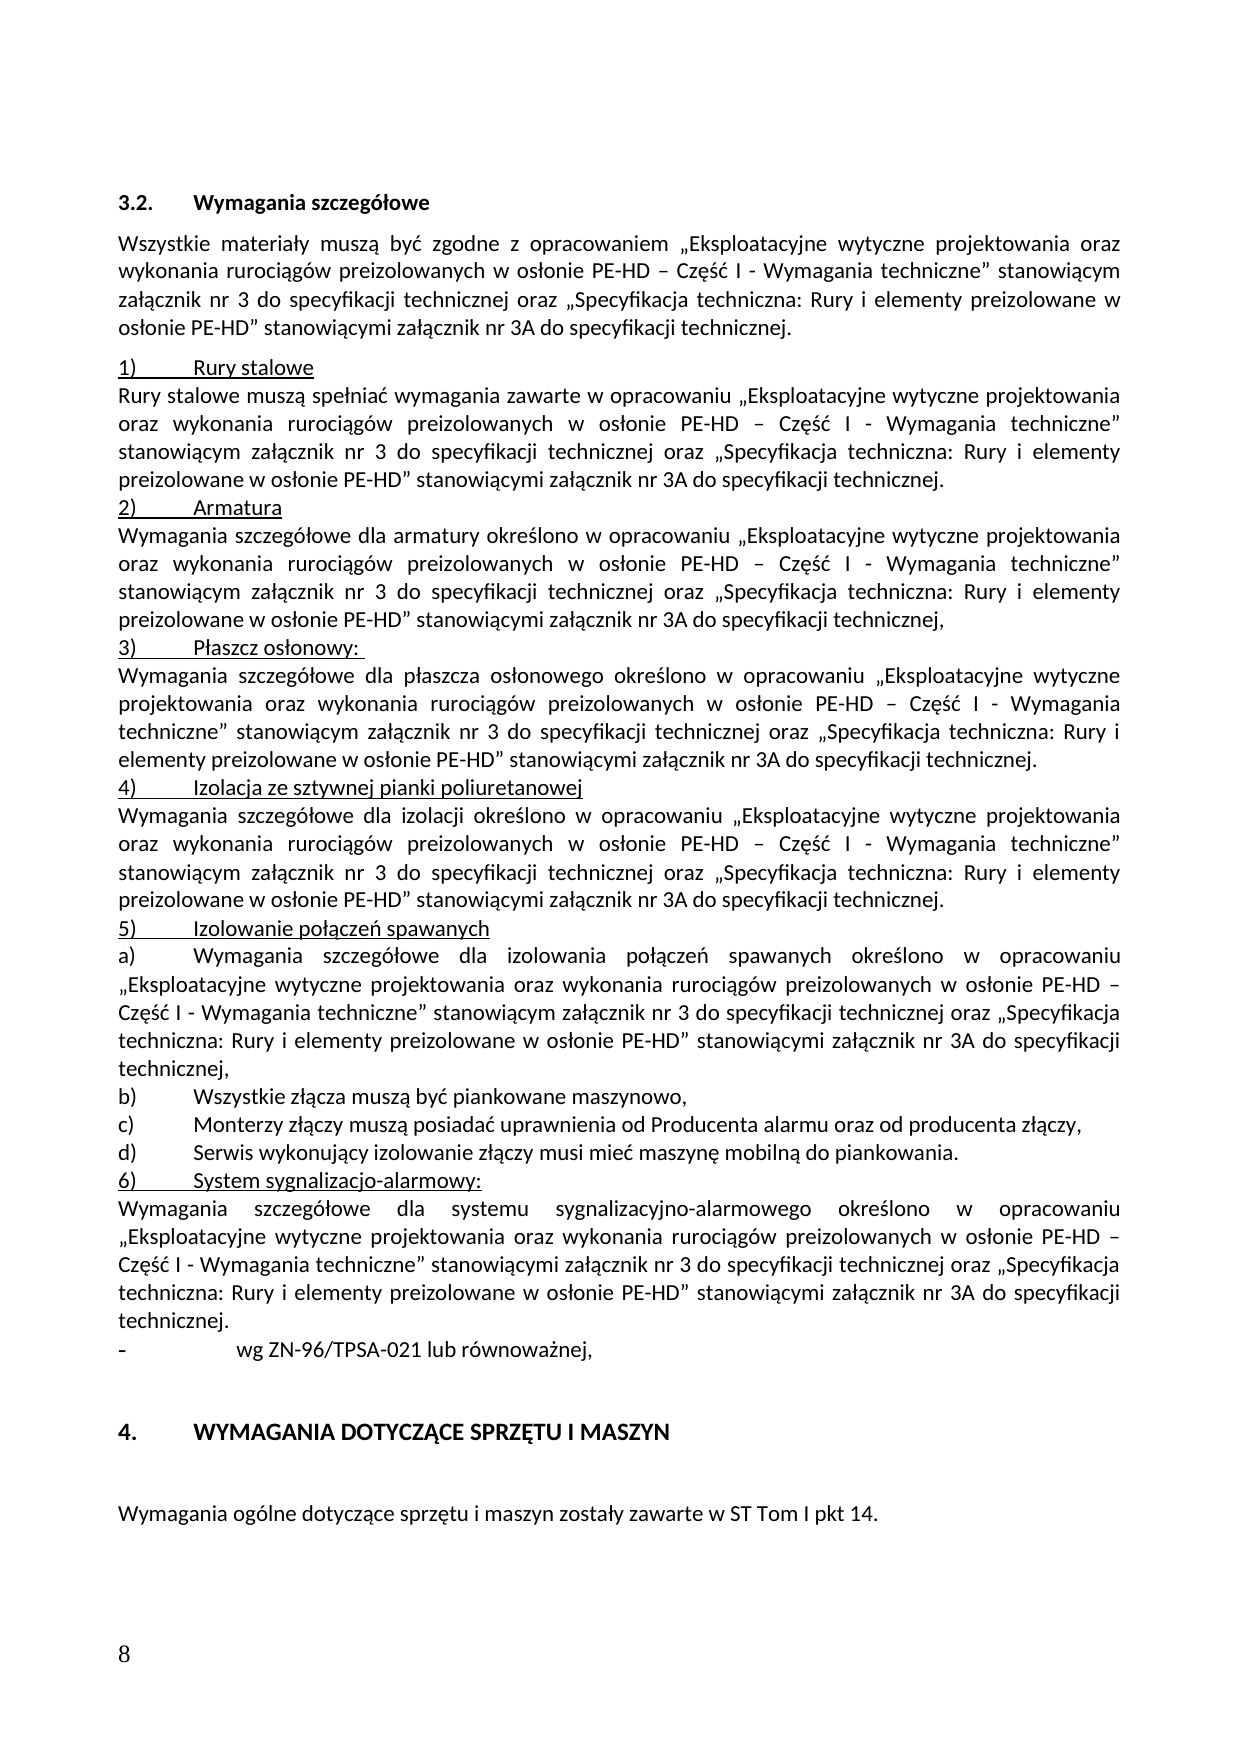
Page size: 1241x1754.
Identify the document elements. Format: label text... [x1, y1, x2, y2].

list Monterzy złączy muszą posiadać uprawnienia od Producenta alarmu oraz od producenta złączy, [118, 1110, 1122, 1138]
list wg ZN-96/TPSA-021 lub równoważnej, [118, 1334, 1122, 1363]
list Armatura [118, 493, 1122, 521]
list Serwis wykonujący izolowanie złączy musi mieć maszynę mobilną do piankowania. [118, 1138, 1122, 1166]
list Wymagania szczegółowe [118, 188, 1122, 216]
list Płaszcz osłonowy: [118, 633, 1122, 661]
text Wszystkie materiały muszą być zgodne z opracowaniem „Eksploatacyjne wytyczne projektowania oraz wykonania rurociągów preizolowanych w osłonie PE-HD – Część I - Wymagania techniczne” stanowiącym załącznik nr 3 do specyfikacji technicznej oraz „Specyfikacja techniczna: Rury i elementy preizolowane w osłonie PE-HD” stanowiącymi załącznik nr 3A do specyfikacji technicznej. [118, 229, 1122, 341]
list Wymagania szczegółowe dla izolowania połączeń spawanych określono w opracowaniu „Eksploatacyjne wytyczne projektowania oraz wykonania rurociągów preizolowanych w osłonie PE-HD – Część I - Wymagania techniczne” stanowiącym załącznik nr 3 do specyfikacji technicznej oraz „Specyfikacja techniczna: Rury i elementy preizolowane w osłonie PE-HD” stanowiącymi załącznik nr 3A do specyfikacji technicznej, [118, 942, 1122, 1082]
list Wszystkie złącza muszą być piankowane maszynowo, [118, 1082, 1122, 1110]
list Rury stalowe [118, 353, 1122, 381]
list WYMAGANIA DOTYCZĄCE SPRZĘTU I MASZYN [118, 1416, 1122, 1447]
text Wymagania szczegółowe dla armatury określono w opracowaniu „Eksploatacyjne wytyczne projektowania oraz wykonania rurociągów preizolowanych w osłonie PE-HD – Część I - Wymagania techniczne” stanowiącym załącznik nr 3 do specyfikacji technicznej oraz „Specyfikacja techniczna: Rury i elementy preizolowane w osłonie PE-HD” stanowiącymi załącznik nr 3A do specyfikacji technicznej, [118, 521, 1122, 633]
list System sygnalizacjo-alarmowy: [118, 1166, 1122, 1194]
text Rury stalowe muszą spełniać wymagania zawarte w opracowaniu „Eksploatacyjne wytyczne projektowania oraz wykonania rurociągów preizolowanych w osłonie PE-HD – Część I - Wymagania techniczne” stanowiącym załącznik nr 3 do specyfikacji technicznej oraz „Specyfikacja techniczna: Rury i elementy preizolowane w osłonie PE-HD” stanowiącymi załącznik nr 3A do specyfikacji technicznej. [118, 381, 1122, 493]
text Wymagania szczegółowe dla płaszcza osłonowego określono w opracowaniu „Eksploatacyjne wytyczne projektowania oraz wykonania rurociągów preizolowanych w osłonie PE-HD – Część I - Wymagania techniczne” stanowiącym załącznik nr 3 do specyfikacji technicznej oraz „Specyfikacja techniczna: Rury i elementy preizolowane w osłonie PE-HD” stanowiącymi załącznik nr 3A do specyfikacji technicznej. [118, 661, 1122, 773]
text Wymagania szczegółowe dla izolacji określono w opracowaniu „Eksploatacyjne wytyczne projektowania oraz wykonania rurociągów preizolowanych w osłonie PE-HD – Część I - Wymagania techniczne” stanowiącym załącznik nr 3 do specyfikacji technicznej oraz „Specyfikacja techniczna: Rury i elementy preizolowane w osłonie PE-HD” stanowiącymi załącznik nr 3A do specyfikacji technicznej. [118, 802, 1122, 914]
list Izolacja ze sztywnej pianki poliuretanowej [118, 773, 1122, 802]
list Izolowanie połączeń spawanych [118, 914, 1122, 942]
text Wymagania ogólne dotyczące sprzętu i maszyn zostały zawarte w ST Tom I pkt 14. [118, 1499, 1122, 1528]
text Wymagania szczegółowe dla systemu sygnalizacyjno-alarmowego określono w opracowaniu „Eksploatacyjne wytyczne projektowania oraz wykonania rurociągów preizolowanych w osłonie PE-HD – Część I - Wymagania techniczne” stanowiącymi załącznik nr 3 do specyfikacji technicznej oraz „Specyfikacja techniczna: Rury i elementy preizolowane w osłonie PE-HD” stanowiącymi załącznik nr 3A do specyfikacji technicznej. [118, 1194, 1122, 1334]
